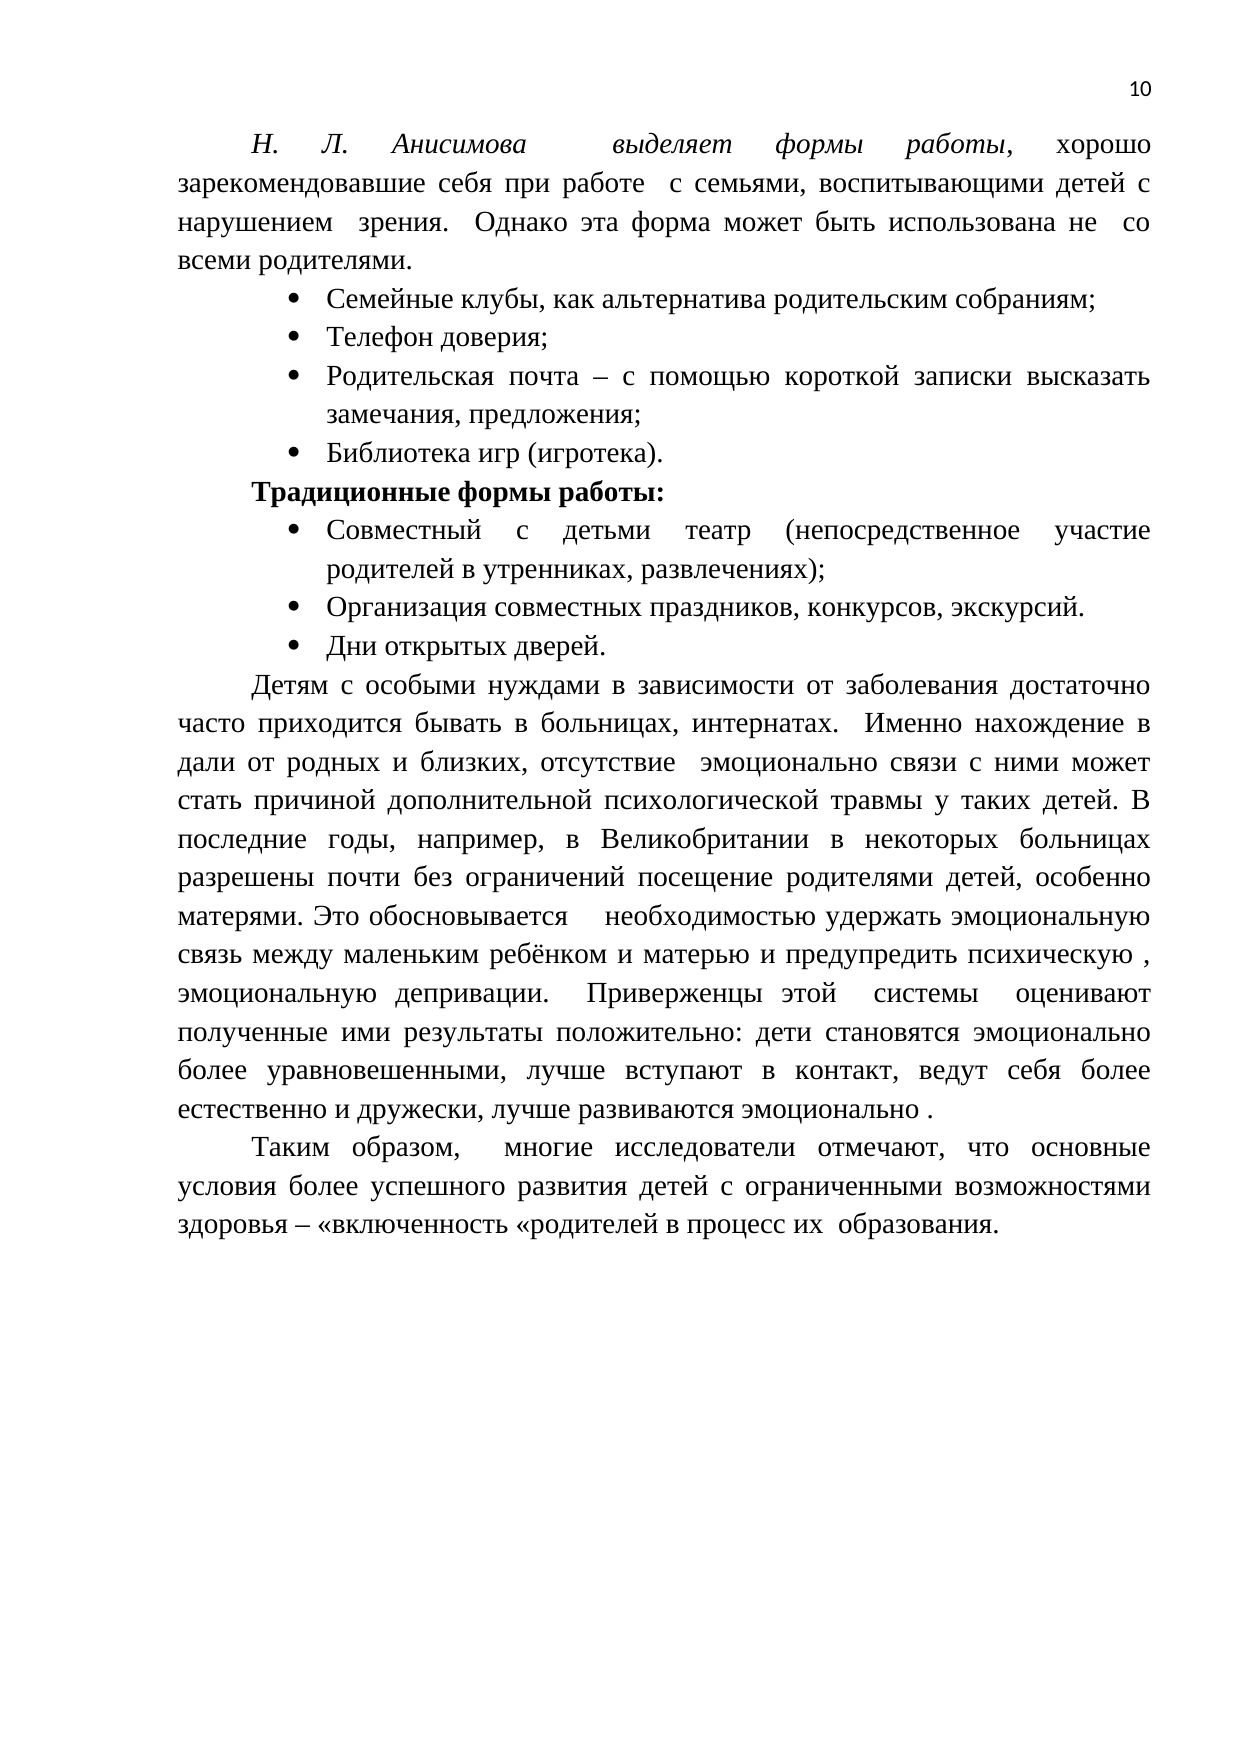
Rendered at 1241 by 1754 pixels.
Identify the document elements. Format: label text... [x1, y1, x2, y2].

list Дни открытых дверей. [288, 628, 1152, 662]
list Совместный с детьми театр (непосредственное участие родителей в утренниках, развлечениях); [288, 512, 1152, 584]
list Организация совместных праздников, конкурсов, экскурсий. [288, 589, 1152, 623]
list Родительская почта – с помощью короткой записки высказать замечания, предложения; [288, 358, 1152, 430]
list Библиотека игр (игротека). [288, 435, 1152, 469]
list Семейные клубы, как альтернатива родительским собраниям; [288, 281, 1152, 314]
list Телефон доверия; [288, 319, 1152, 353]
text Н. Л. Анисимова выделяет формы работы, хорошо зарекомендовавшие себя при работе с семьями, воспитывающими детей с нарушением зрения. Однако эта форма может быть использована не со всеми родителями. [177, 127, 1152, 276]
text Традиционные формы работы: [177, 474, 1152, 507]
text Таким образом, многие исследователи отмечают, что основные условия более успешного развития детей с ограниченными возможностями здоровья – «включенность «родителей в процесс их образования. [177, 1129, 1152, 1240]
text Детям с особыми нуждами в зависимости от заболевания достаточно часто приходится бывать в больницах, интернатах. Именно нахождение в дали от родных и близких, отсутствие эмоционально связи с ними может стать причиной дополнительной психологической травмы у таких детей. В последние годы, например, в Великобритании в некоторых больницах разрешены почти без ограничений посещение родителями детей, особенно матерями. Это обосновывается необходимостью удержать эмоциональную связь между маленьким ребёнком и матерью и предупредить психическую , эмоциональную депривации. Приверженцы этой системы оценивают полученные ими результаты положительно: дети становятся эмоционально более уравновешенными, лучше вступают в контакт, ведут себя более естественно и дружески, лучше развиваются эмоционально . [177, 667, 1152, 1124]
